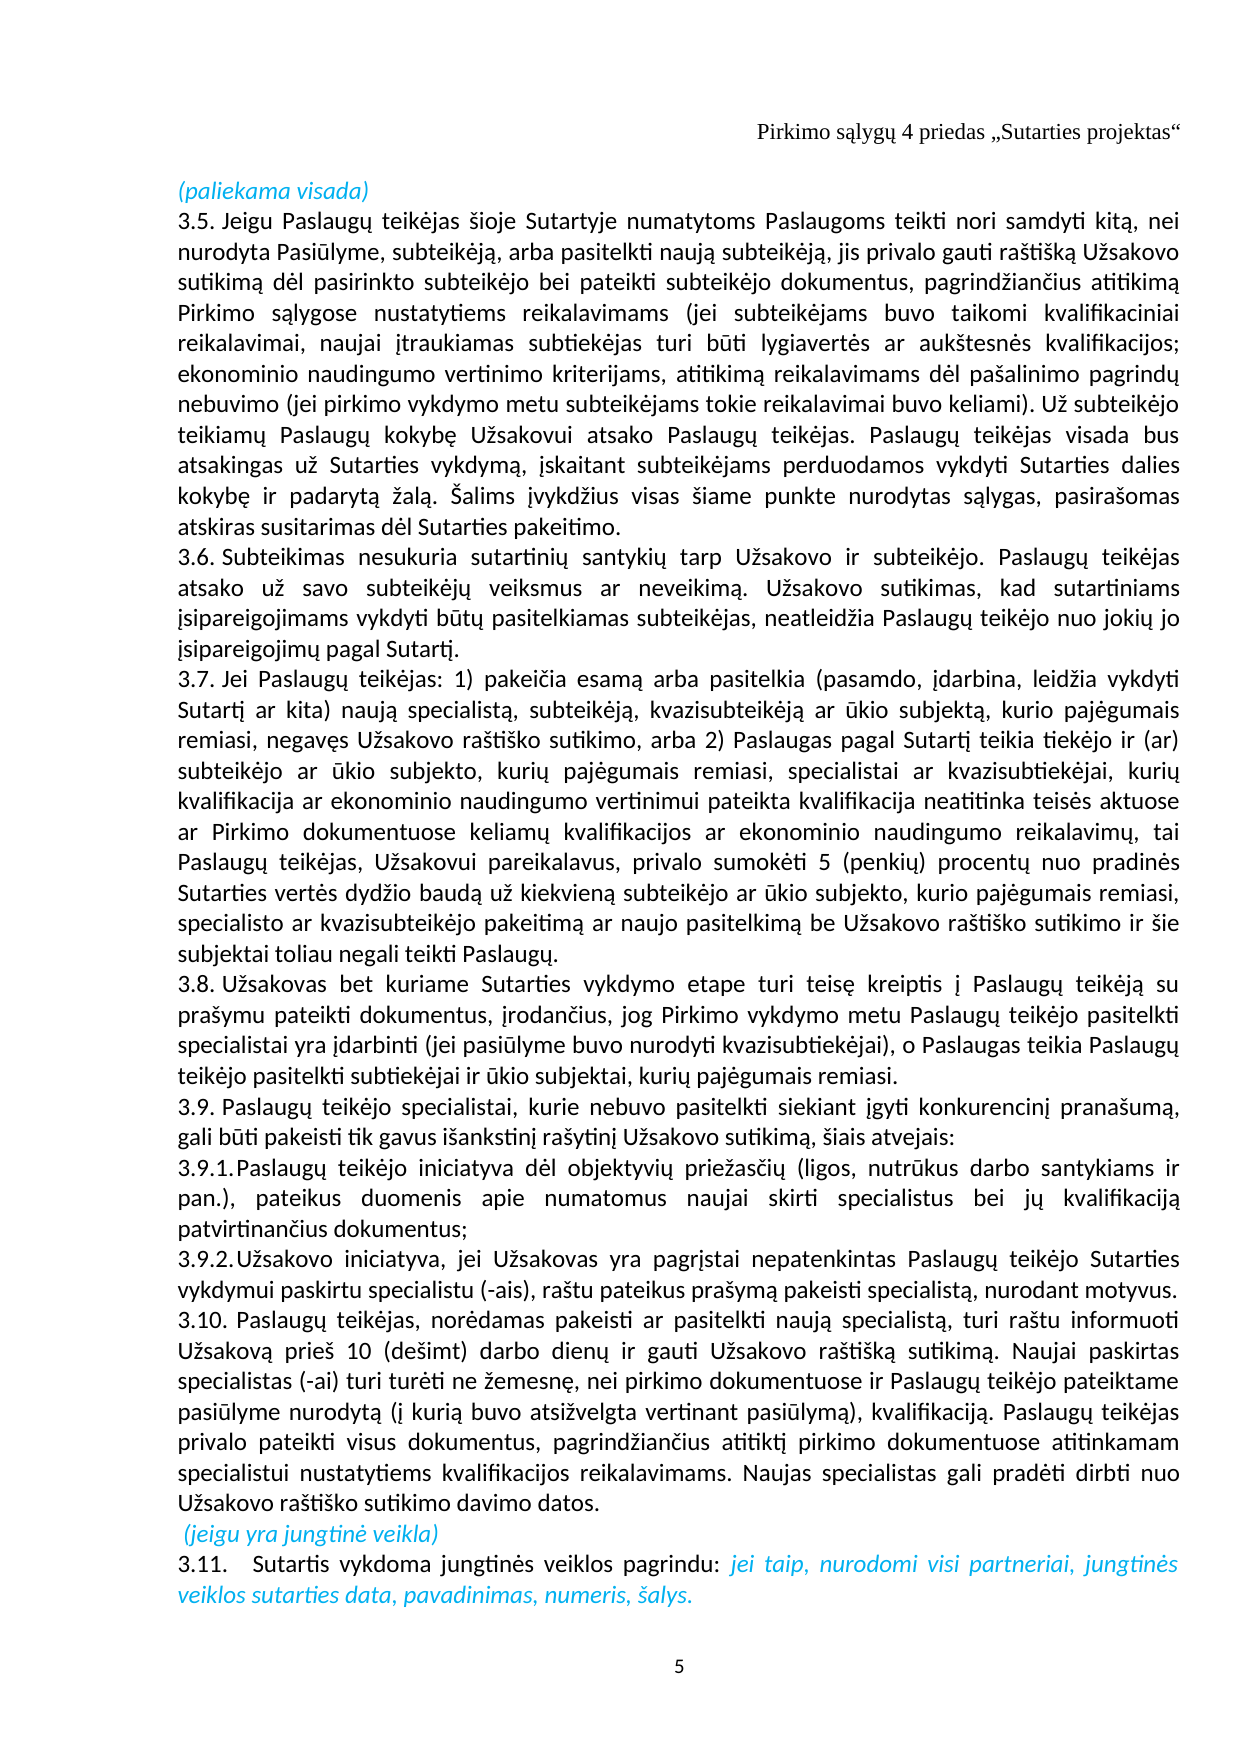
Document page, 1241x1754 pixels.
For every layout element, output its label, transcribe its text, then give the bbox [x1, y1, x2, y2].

text 3.5. Jeigu Paslaugų teikėjas šioje Sutartyje numatytoms Paslaugoms teikti nori samdyti kitą, nei nurodyta Pasiūlyme, subteikėją, arba pasitelkti naują subteikėją, jis privalo gauti raštišką Užsakovo sutikimą dėl pasirinkto subteikėjo bei pateikti subteikėjo dokumentus, pagrindžiančius atitikimą Pirkimo sąlygose nustatytiems reikalavimams (jei subteikėjams buvo taikomi kvalifikaciniai reikalavimai, naujai įtraukiamas subtiekėjas turi būti lygiavertės ar aukštesnės kvalifikacijos; ekonominio naudingumo vertinimo kriterijams, atitikimą reikalavimams dėl pašalinimo pagrindų nebuvimo (jei pirkimo vykdymo metu subteikėjams tokie reikalavimai buvo keliami). Už subteikėjo teikiamų Paslaugų kokybę Užsakovui atsako Paslaugų teikėjas. Paslaugų teikėjas visada bus atsakingas už Sutarties vykdymą, įskaitant subteikėjams perduodamos vykdyti Sutarties dalies kokybę ir padarytą žalą. Šalims įvykdžius visas šiame punkte nurodytas sąlygas, pasirašomas atskiras susitarimas dėl Sutarties pakeitimo. [177, 206, 1181, 541]
text 3.6. Subteikimas nesukuria sutartinių santykių tarp Užsakovo ir subteikėjo. Paslaugų teikėjas atsako už savo subteikėjų veiksmus ar neveikimą. Užsakovo sutikimas, kad sutartiniams įsipareigojimams vykdyti būtų pasitelkiamas subteikėjas, neatleidžia Paslaugų teikėjo nuo jokių jo įsipareigojimų pagal Sutartį. [177, 541, 1181, 663]
text 3.7. Jei Paslaugų teikėjas: 1) pakeičia esamą arba pasitelkia (pasamdo, įdarbina, leidžia vykdyti Sutartį ar kita) naują specialistą, subteikėją, kvazisubteikėją ar ūkio subjektą, kurio pajėgumais remiasi, negavęs Užsakovo raštiško sutikimo, arba 2) Paslaugas pagal Sutartį teikia tiekėjo ir (ar) subteikėjo ar ūkio subjekto, kurių pajėgumais remiasi, specialistai ar kvazisubtiekėjai, kurių kvalifikacija ar ekonominio naudingumo vertinimui pateikta kvalifikacija neatitinka teisės aktuose ar Pirkimo dokumentuose keliamų kvalifikacijos ar ekonominio naudingumo reikalavimų, tai Paslaugų teikėjas, Užsakovui pareikalavus, privalo sumokėti 5 (penkių) procentų nuo pradinės Sutarties vertės dydžio baudą už kiekvieną subteikėjo ar ūkio subjekto, kurio pajėgumais remiasi, specialisto ar kvazisubteikėjo pakeitimą ar naujo pasitelkimą be Užsakovo raštiško sutikimo ir šie subjektai toliau negali teikti Paslaugų. [177, 663, 1181, 968]
text 3.9.2. Užsakovo iniciatyva, jei Užsakovas yra pagrįstai nepatenkintas Paslaugų teikėjo Sutarties vykdymui paskirtu specialistu (-ais), raštu pateikus prašymą pakeisti specialistą, nurodant motyvus. [177, 1243, 1181, 1304]
text 3.9.1. Paslaugų teikėjo iniciatyva dėl objektyvių priežasčių (ligos, nutrūkus darbo santykiams ir pan.), pateikus duomenis apie numatomus naujai skirti specialistus bei jų kvalifikaciją patvirtinančius dokumentus; [177, 1152, 1181, 1243]
text 3.8. Užsakovas bet kuriame Sutarties vykdymo etape turi teisę kreiptis į Paslaugų teikėją su prašymu pateikti dokumentus, įrodančius, jog Pirkimo vykdymo metu Paslaugų teikėjo pasitelkti specialistai yra įdarbinti (jei pasiūlyme buvo nurodyti kvazisubtiekėjai), o Paslaugas teikia Paslaugų teikėjo pasitelkti subtiekėjai ir ūkio subjektai, kurių pajėgumais remiasi. [177, 968, 1181, 1091]
text 3.11. Sutartis vykdoma jungtinės veiklos pagrindu: jei taip, nurodomi visi partneriai, jungtinės veiklos sutarties data, pavadinimas, numeris, šalys. [177, 1548, 1181, 1609]
list (paliekama visada) [177, 175, 1181, 206]
text (jeigu yra jungtinė veikla) [177, 1518, 1181, 1548]
text 3.9. Paslaugų teikėjo specialistai, kurie nebuvo pasitelkti siekiant įgyti konkurencinį pranašumą, gali būti pakeisti tik gavus išankstinį rašytinį Užsakovo sutikimą, šiais atvejais: [177, 1091, 1181, 1152]
text 3.10. Paslaugų teikėjas, norėdamas pakeisti ar pasitelkti naują specialistą, turi raštu informuoti Užsakovą prieš 10 (dešimt) darbo dienų ir gauti Užsakovo raštišką sutikimą. Naujai paskirtas specialistas (-ai) turi turėti ne žemesnę, nei pirkimo dokumentuose ir Paslaugų teikėjo pateiktame pasiūlyme nurodytą (į kurią buvo atsižvelgta vertinant pasiūlymą), kvalifikaciją. Paslaugų teikėjas privalo pateikti visus dokumentus, pagrindžiančius atitiktį pirkimo dokumentuose atitinkamam specialistui nustatytiems kvalifikacijos reikalavimams. Naujas specialistas gali pradėti dirbti nuo Užsakovo raštiško sutikimo davimo datos. [177, 1304, 1181, 1518]
